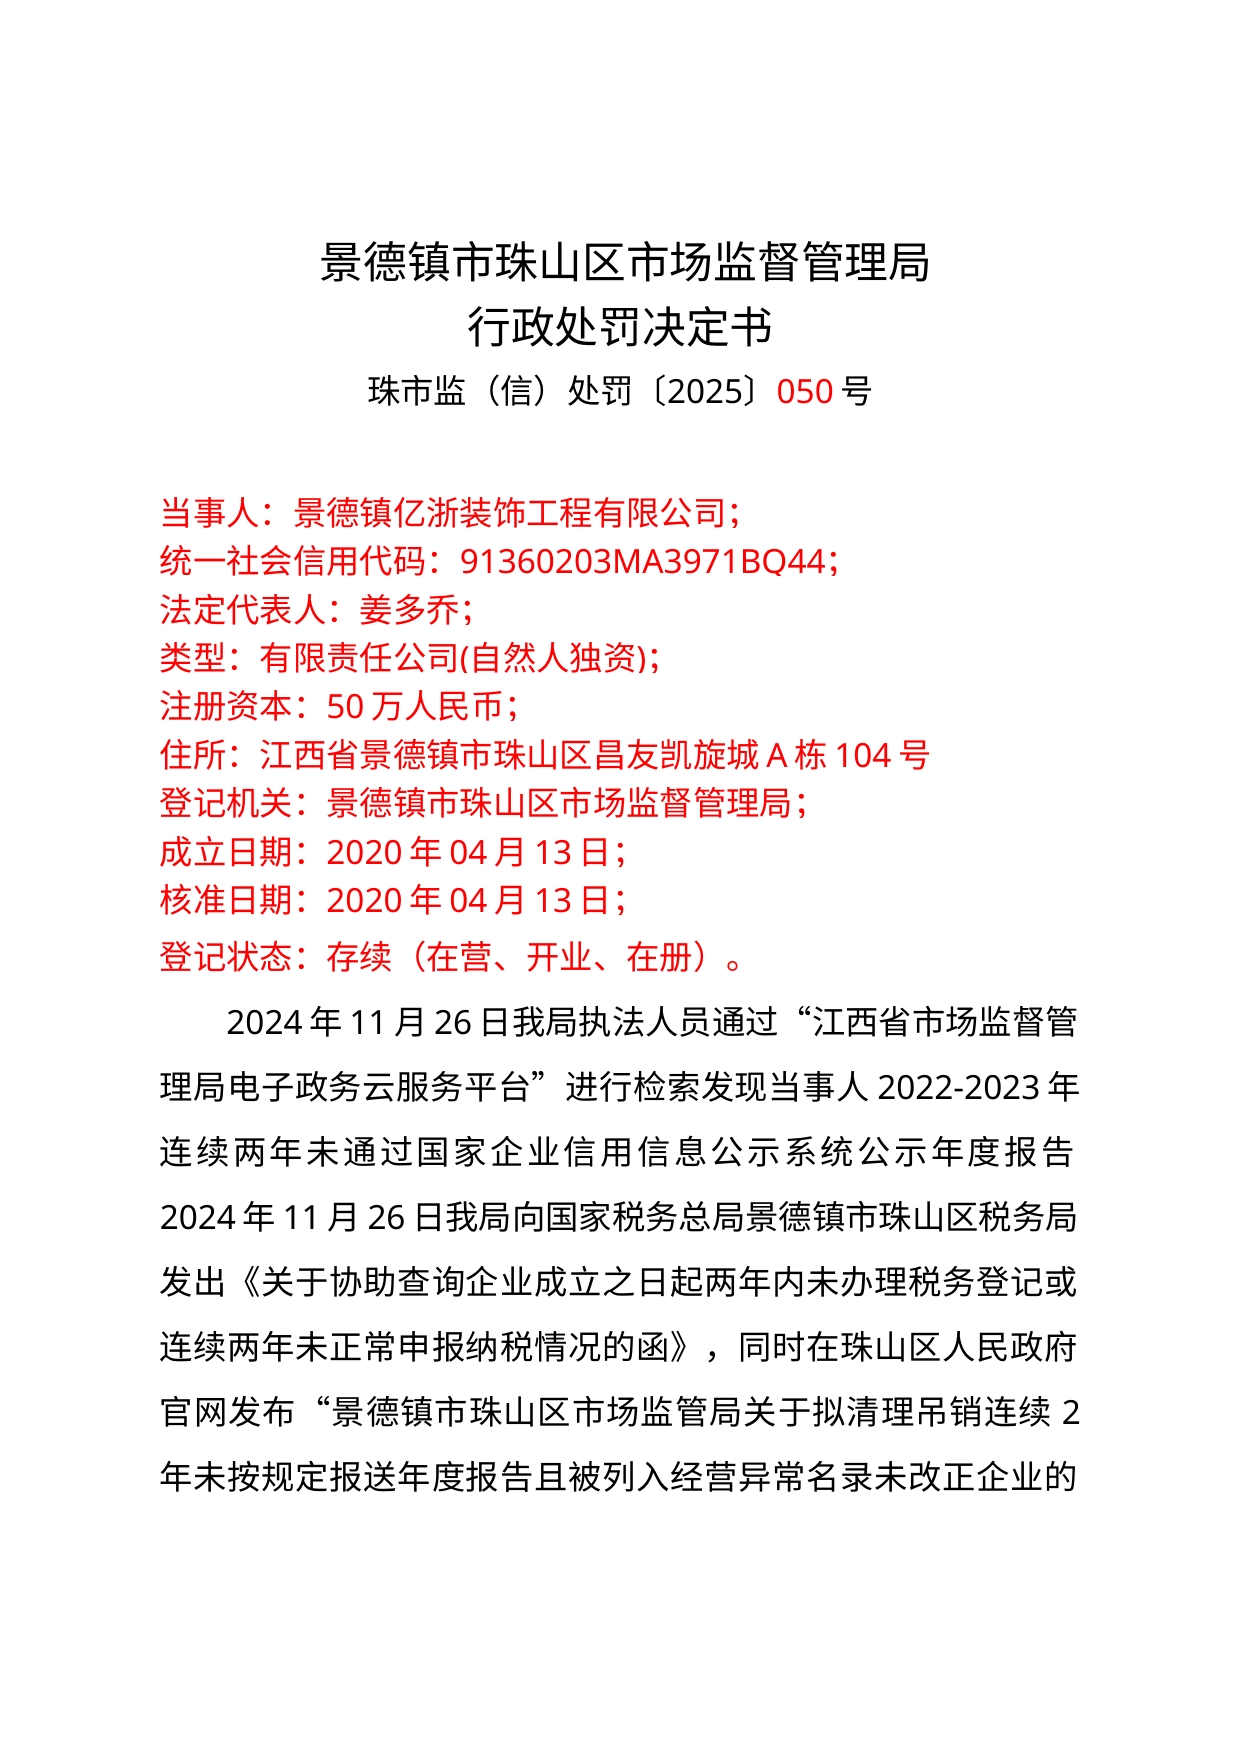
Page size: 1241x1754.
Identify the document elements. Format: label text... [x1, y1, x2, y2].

text 住所：江西省景德镇市珠山区昌友凯旋城A栋104号 [159, 729, 1081, 777]
text 登记机关：景德镇市珠山区市场监督管理局； [159, 777, 1081, 825]
subtitle 景德镇市珠山区市场监督管理局 [159, 227, 1081, 292]
subtitle 行政处罚决定书 [159, 292, 1081, 357]
text 注册资本：50万人民币； [159, 680, 1081, 729]
text 当事人：景德镇亿浙装饰工程有限公司； [159, 487, 1081, 535]
text 统一社会信用代码：91360203MA3971BQ44； [159, 535, 1081, 584]
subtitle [159, 987, 1081, 1507]
text 登记状态：存续（在营、开业、在册）。 [159, 922, 1081, 987]
text 类型：有限责任公司(自然人独资)； [159, 632, 1081, 680]
text 成立日期：2020年04月13日； [159, 825, 1081, 874]
text 法定代表人：姜多乔； [159, 584, 1081, 632]
text 核准日期：2020年04月13日； [159, 874, 1081, 922]
text 珠市监（信）处罚〔2025〕050号 [159, 357, 1081, 422]
